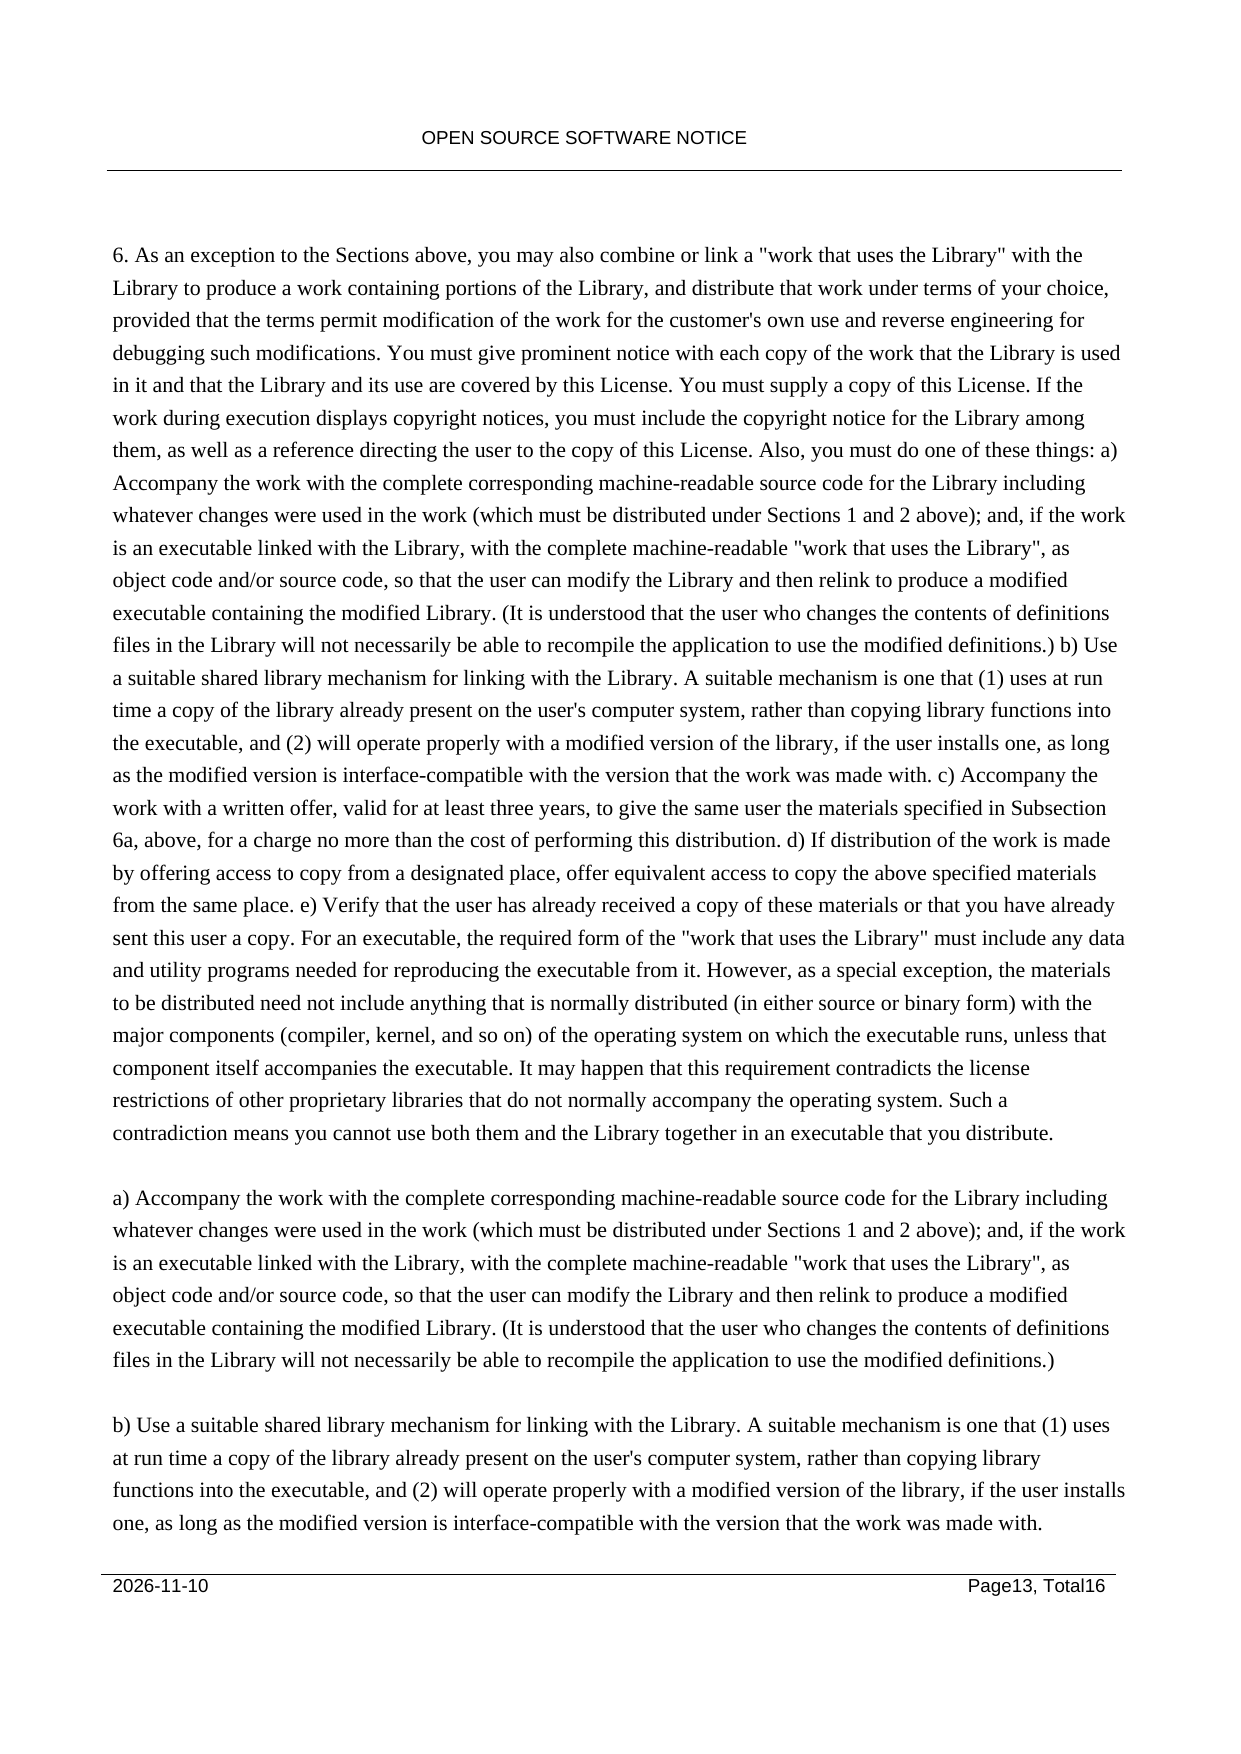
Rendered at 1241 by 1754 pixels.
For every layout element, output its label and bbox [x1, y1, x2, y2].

text [112, 206, 1128, 1539]
